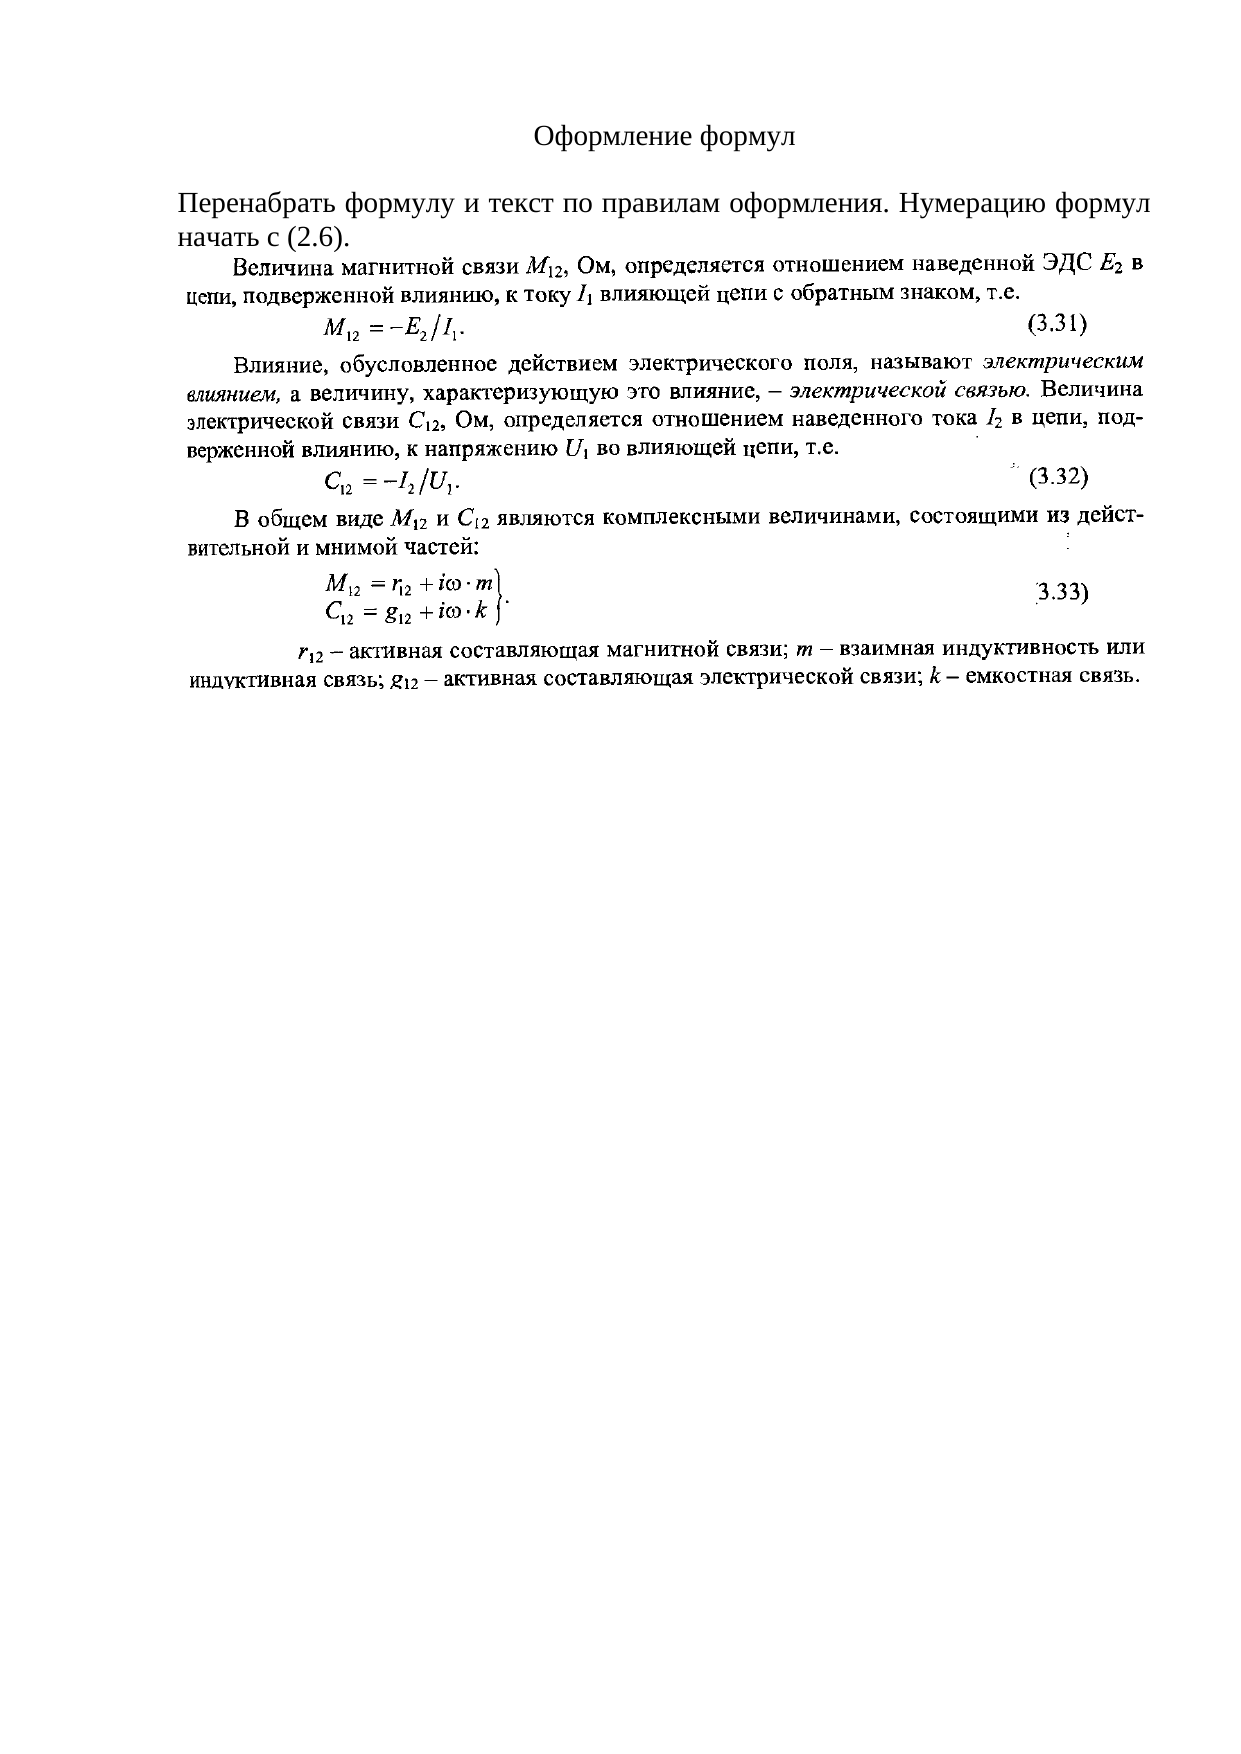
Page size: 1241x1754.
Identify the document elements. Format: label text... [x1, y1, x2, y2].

picture [177, 252, 1149, 689]
text Оформление формул [177, 118, 1152, 152]
text Перенабрать формулу и текст по правилам оформления. Нумерацию формул начать с (2.6). [177, 185, 1152, 252]
